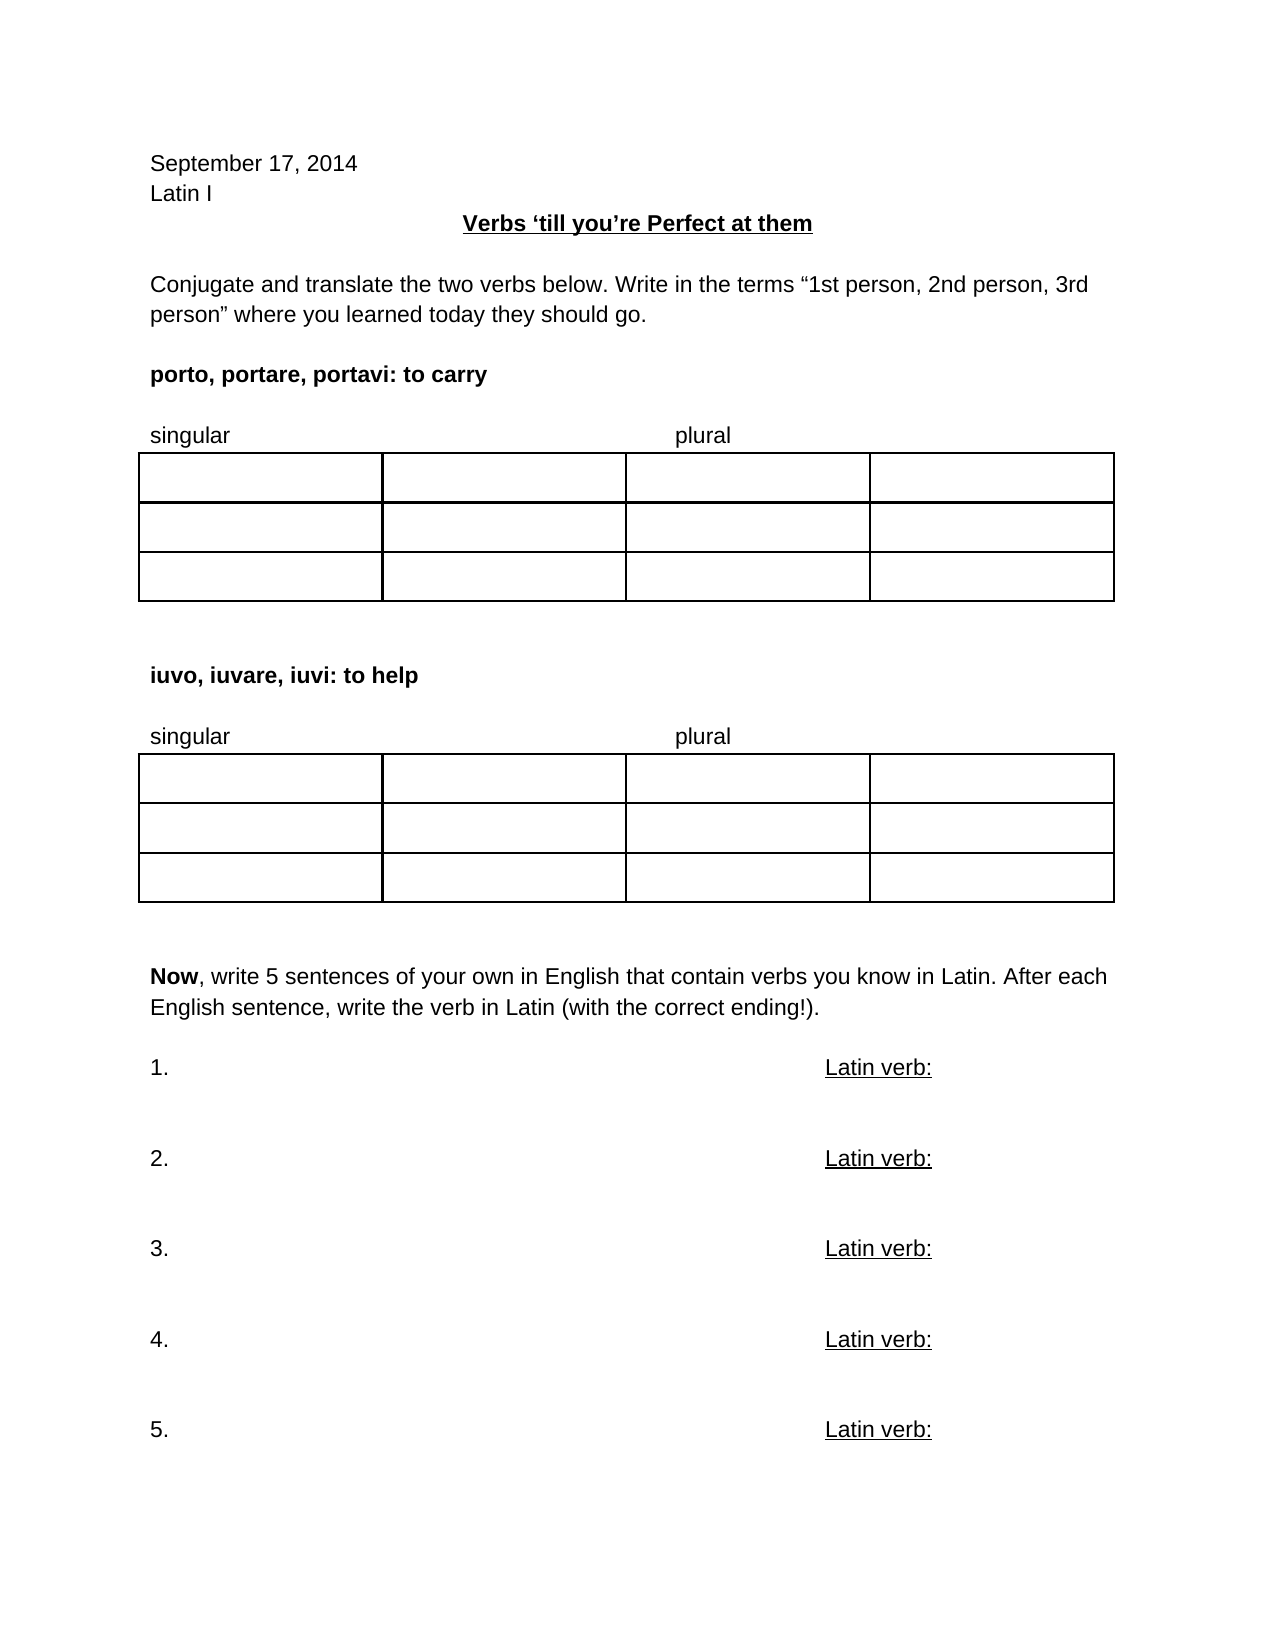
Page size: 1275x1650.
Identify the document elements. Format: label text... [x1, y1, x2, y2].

text 4. Latin verb: [150, 1326, 1125, 1352]
table_cell [871, 553, 1113, 600]
table_cell [384, 553, 625, 600]
text 3. Latin verb: [150, 1235, 1125, 1262]
table_header [871, 755, 1113, 802]
text 2. Latin verb: [150, 1144, 1125, 1171]
text singular plural [150, 422, 1125, 448]
text singular plural [150, 723, 1125, 749]
table_header [140, 454, 381, 501]
table_header [627, 755, 869, 802]
table_cell [140, 504, 381, 551]
table_cell [627, 553, 869, 600]
table_cell [384, 504, 625, 551]
text 1. Latin verb: [150, 1054, 1125, 1080]
text September 17, 2014 [150, 150, 1125, 176]
table_header [140, 755, 381, 802]
text Conjugate and translate the two verbs below. Write in the terms “1st person, 2nd person, 3rd person” where you learned today they should go. [150, 271, 1125, 327]
table_cell [627, 504, 869, 551]
table_header [384, 755, 625, 802]
table_cell [871, 854, 1113, 901]
text Verbs ‘till you’re Perfect at them [150, 210, 1125, 237]
text porto, portare, portavi: to carry [150, 361, 1125, 388]
table_cell [871, 504, 1113, 551]
table_header [627, 454, 869, 501]
table_cell [627, 854, 869, 901]
table_cell [140, 854, 381, 901]
table_cell [384, 854, 625, 901]
table_cell [384, 804, 625, 852]
text iuvo, iuvare, iuvi: to help [150, 662, 1125, 689]
table_cell [871, 804, 1113, 852]
table_cell [627, 804, 869, 852]
text 5. Latin verb: [150, 1416, 1125, 1443]
table_header [384, 454, 625, 501]
text Latin I [150, 180, 1125, 207]
table_cell [140, 553, 381, 600]
text Now, write 5 sentences of your own in English that contain verbs you know in Latin. After each English sentence, write the verb in Latin (with the correct ending!). [150, 963, 1125, 1020]
table_cell [140, 804, 381, 852]
table_header [871, 454, 1113, 501]
